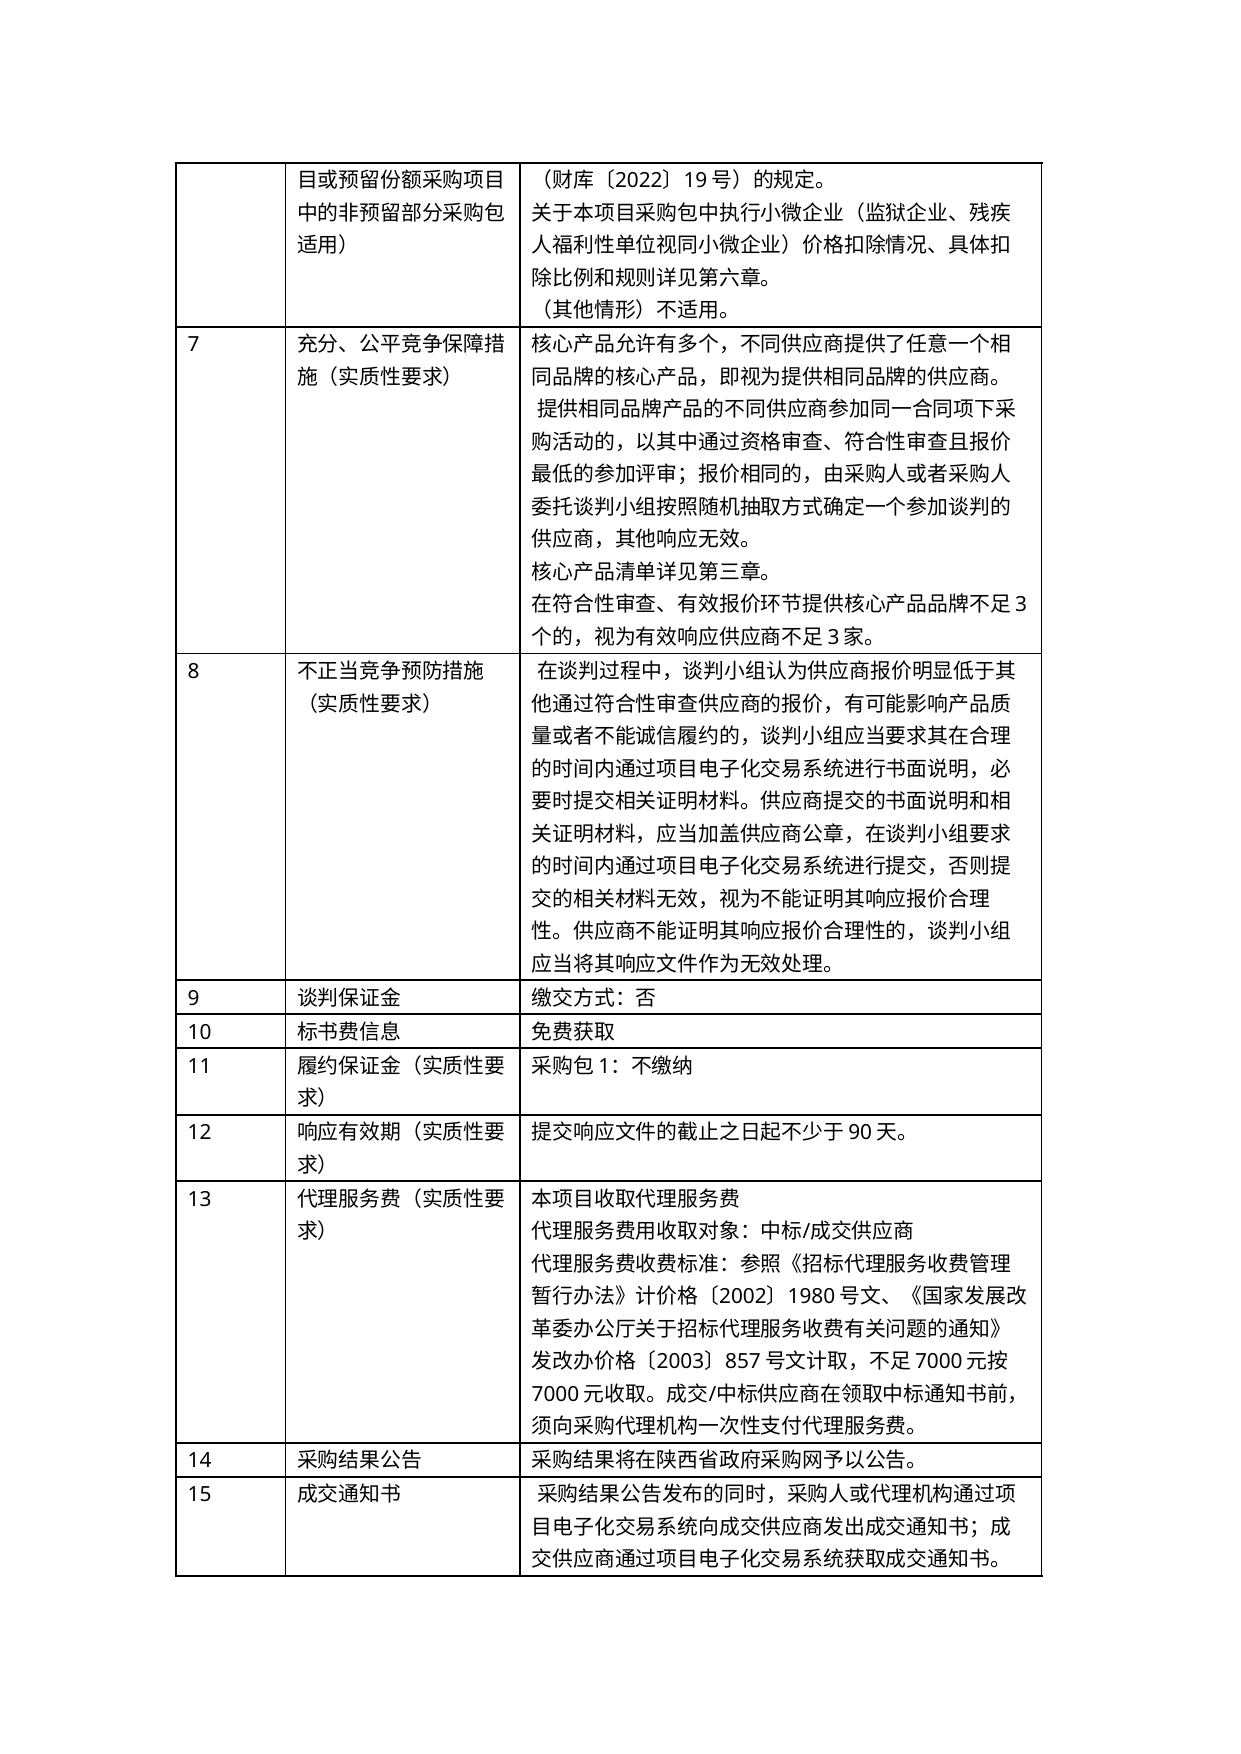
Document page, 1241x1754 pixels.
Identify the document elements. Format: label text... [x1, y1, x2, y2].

table_cell 11 [177, 1049, 285, 1114]
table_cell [286, 164, 519, 326]
table_cell 采购包1：不缴纳 [521, 1049, 1041, 1114]
table_cell 代理服务费（实质性要求） [286, 1182, 519, 1442]
table_cell 采购结果公告发布的同时，采购人或代理机构通过项目电子化交易系统向成交供应商发出成交通知书；成交供应商通过项目电子化交易系统获取成交通知书。 [521, 1478, 1041, 1575]
table_cell 提交响应文件的截止之日起不少于90天。 [521, 1116, 1041, 1180]
table_cell 谈判保证金 [286, 981, 519, 1013]
table_cell 13 [177, 1182, 285, 1442]
table_cell 采购结果公告 [286, 1444, 519, 1476]
table_cell 在谈判过程中，谈判小组认为供应商报价明显低于其他通过符合性审查供应商的报价，有可能影响产品质量或者不能诚信履约的，谈判小组应当要求其在合理的时间内通过项目电子化交易系统进行书面说明，必要时提交相关证明材料。供应商提交的书面说明和相关证明材料，应当加盖供应商公章，在谈判小组要求的时间内通过项目电子化交易系统进行提交，否则提交的相关材料无效，视为不能证明其响应报价合理性。供应商不能证明其响应报价合理性的，谈判小组应当将其响应文件作为无效处理。 [521, 654, 1041, 979]
table_cell 12 [177, 1116, 285, 1180]
table_cell 采购结果将在陕西省政府采购网予以公告。 [521, 1444, 1041, 1476]
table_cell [521, 164, 1041, 326]
table_cell 不正当竞争预防措施（实质性要求） [286, 654, 519, 979]
table_cell 标书费信息 [286, 1015, 519, 1047]
table_cell 10 [177, 1015, 285, 1047]
table_cell 6 [177, 164, 285, 326]
table_cell 7 [177, 328, 285, 653]
table_cell 免费获取 [521, 1015, 1041, 1047]
table_cell 缴交方式：否 [521, 981, 1041, 1013]
table_cell 15 [177, 1478, 285, 1575]
table_cell 充分、公平竞争保障措施（实质性要求） [286, 328, 519, 653]
table_cell 本项目收取代理服务费 代理服务费用收取对象：中标/成交供应商 代理服务费收费标准：参照《招标代理服务收费管理暂行办法》计价格〔2002〕1980号文、《国家发展改革委办公厅关于招标代理服务收费有关问题的通知》发改办价格〔2003〕857号文计取，不足7000元按7000元收取。成交/中标供应商在领取中标通知书前，须向采购代理机构一次性支付代理服务费。 [521, 1182, 1041, 1442]
table_cell 成交通知书 [286, 1478, 519, 1575]
table_cell 核心产品允许有多个，不同供应商提供了任意一个相同品牌的核心产品，即视为提供相同品牌的供应商。 提供相同品牌产品的不同供应商参加同一合同项下采购活动的，以其中通过资格审查、符合性审查且报价最低的参加评审；报价相同的，由采购人或者采购人委托谈判小组按照随机抽取方式确定一个参加谈判的供应商，其他响应无效。 核心产品清单详见第三章。 在符合性审查、有效报价环节提供核心产品品牌不足3个的，视为有效响应供应商不足3家。 [521, 328, 1041, 653]
table_cell 14 [177, 1444, 285, 1476]
table_cell 9 [177, 981, 285, 1013]
table_cell 响应有效期（实质性要求） [286, 1116, 519, 1180]
table_cell 8 [177, 654, 285, 979]
table_cell 履约保证金（实质性要求） [286, 1049, 519, 1114]
